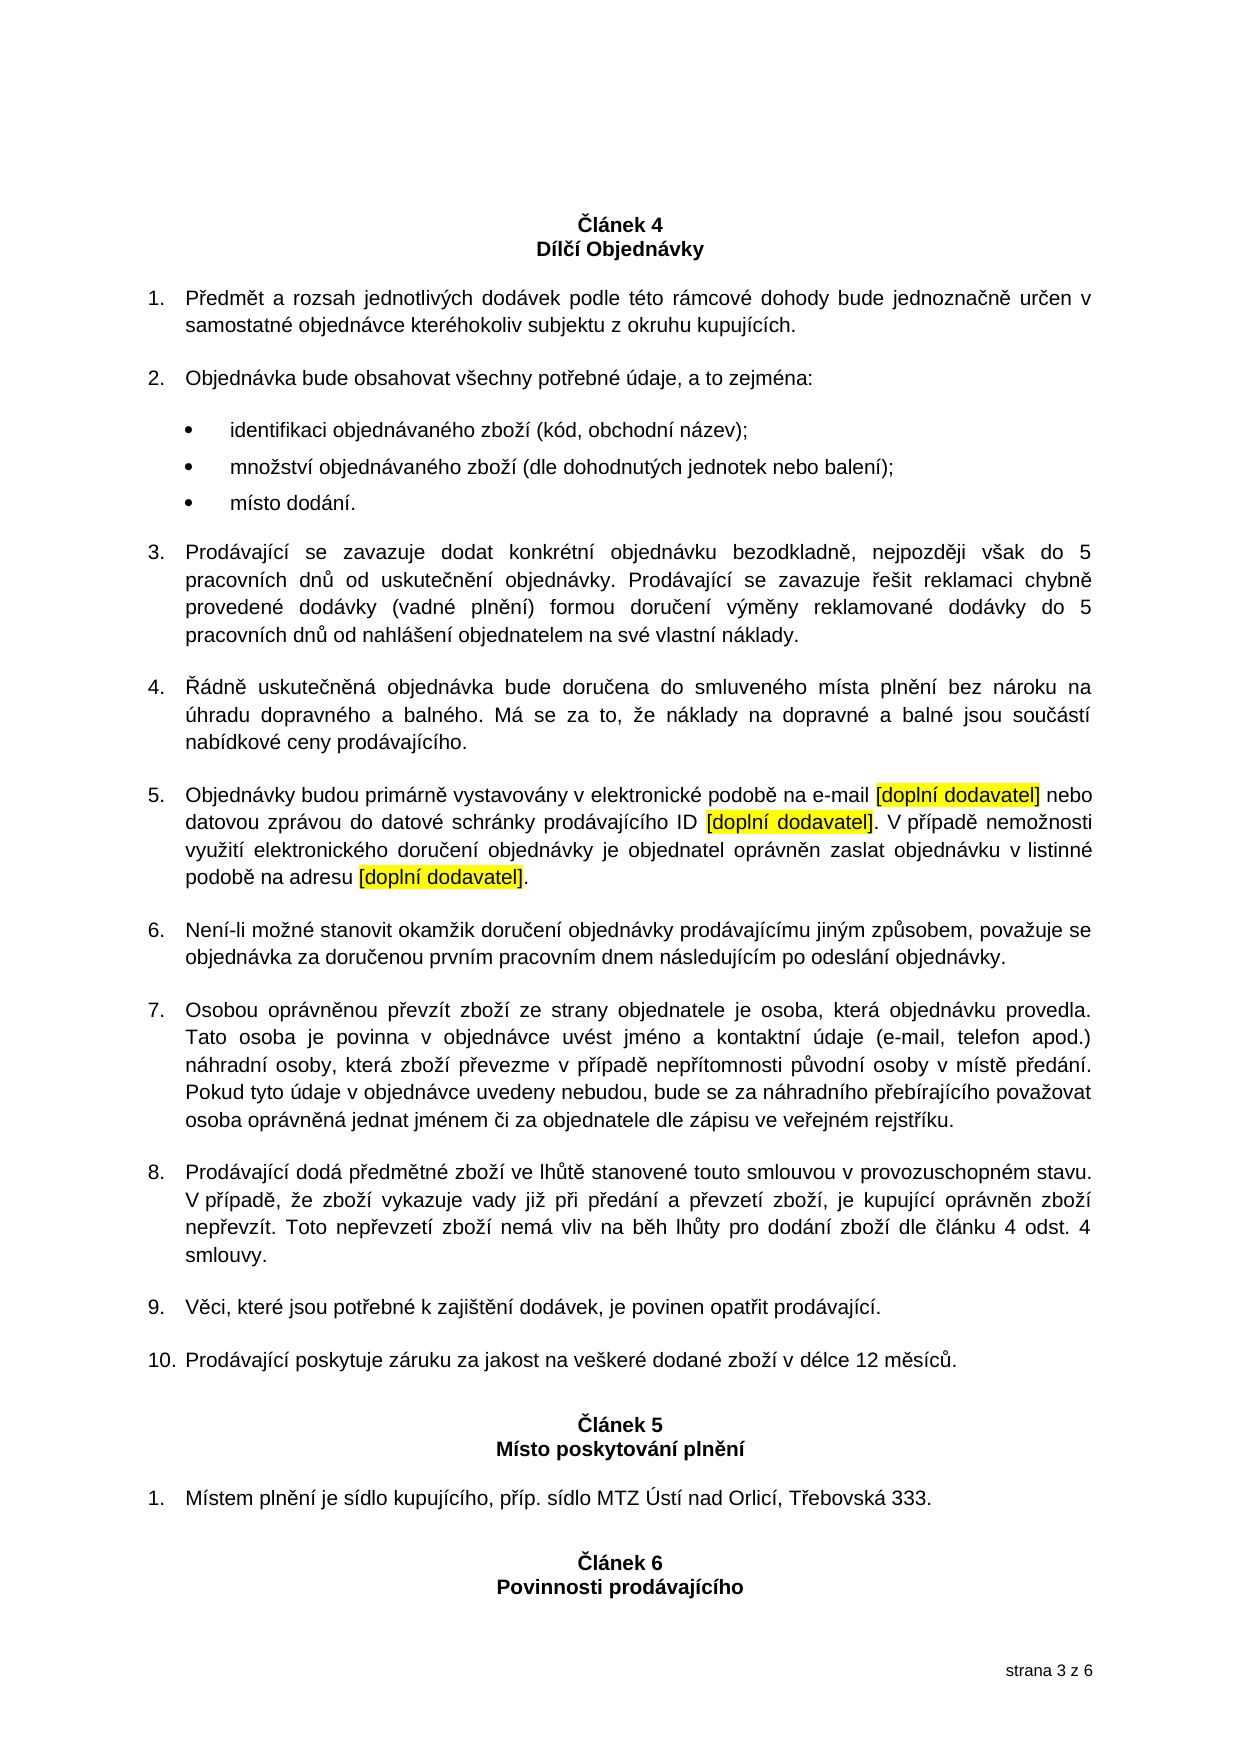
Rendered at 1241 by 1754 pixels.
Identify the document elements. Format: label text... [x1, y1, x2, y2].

list množství objednávaného zboží (dle dohodnutých jednotek nebo balení); [185, 454, 1093, 479]
text Dílčí Objednávky [148, 237, 1093, 261]
text Článek 6 [148, 1551, 1093, 1574]
text Článek 4 [148, 213, 1093, 237]
list Věci, které jsou potřebné k zajištění dodávek, je povinen opatřit prodávající. [148, 1295, 1093, 1319]
list Místem plnění je sídlo kupujícího, příp. sídlo MTZ Ústí nad Orlicí, Třebovská 333. [148, 1486, 1093, 1509]
list Objednávky budou primárně vystavovány v elektronické podobě na e-mail [doplní dodavatel] nebo datovou zprávou do datové schránky prodávajícího ID [doplní dodavatel]. V případě nemožnosti využití elektronického doručení objednávky je objednatel oprávněn zaslat objednávku v listinné podobě na adresu [doplní dodavatel]. [148, 783, 1093, 889]
text Místo poskytování plnění [148, 1437, 1093, 1461]
list Osobou oprávněnou převzít zboží ze strany objednatele je osoba, která objednávku provedla. Tato osoba je povinna v objednávce uvést jméno a kontaktní údaje (e-mail, telefon apod.) náhradní osoby, která zboží převezme v případě nepřítomnosti původní osoby v místě předání. Pokud tyto údaje v objednávce uvedeny nebudou, bude se za náhradního přebírajícího považovat osoba oprávněná jednat jménem či za objednatele dle zápisu ve veřejném rejstříku. [148, 998, 1093, 1132]
list Objednávka bude obsahovat všechny potřebné údaje, a to zejména: [148, 366, 1093, 389]
text Povinnosti prodávajícího [148, 1574, 1093, 1598]
list Předmět a rozsah jednotlivých dodávek podle této rámcové dohody bude jednoznačně určen v samostatné objednávce kteréhokoliv subjektu z okruhu kupujících. [148, 286, 1093, 337]
list Prodávající poskytuje záruku za jakost na veškeré dodané zboží v délce 12 měsíců. [148, 1348, 1093, 1372]
list Prodávající dodá předmětné zboží ve lhůtě stanovené touto smlouvou v provozuschopném stavu. V případě, že zboží vykazuje vady již při předání a převzetí zboží, je kupující oprávněn zboží nepřevzít. Toto nepřevzetí zboží nemá vliv na běh lhůty pro dodání zboží dle článku 4 odst. 4 smlouvy. [148, 1160, 1093, 1267]
list místo dodání. [185, 491, 1093, 515]
list Řádně uskutečněná objednávka bude doručena do smluveného místa plnění bez nároku na úhradu dopravného a balného. Má se za to, že náklady na dopravné a balné jsou součástí nabídkové ceny prodávajícího. [148, 675, 1093, 754]
text Článek 5 [148, 1413, 1093, 1437]
list Není-li možné stanovit okamžik doručení objednávky prodávajícímu jiným způsobem, považuje se objednávka za doručenou prvním pracovním dnem následujícím po odeslání objednávky. [148, 918, 1093, 969]
list identifikaci objednávaného zboží (kód, obchodní název); [185, 418, 1093, 442]
list Prodávající se zavazuje dodat konkrétní objednávku bezodkladně, nejpozději však do 5 pracovních dnů od uskutečnění objednávky. Prodávající se zavazuje řešit reklamaci chybně provedené dodávky (vadné plnění) formou doručení výměny reklamované dodávky do 5 pracovních dnů od nahlášení objednatelem na své vlastní náklady. [148, 540, 1093, 647]
